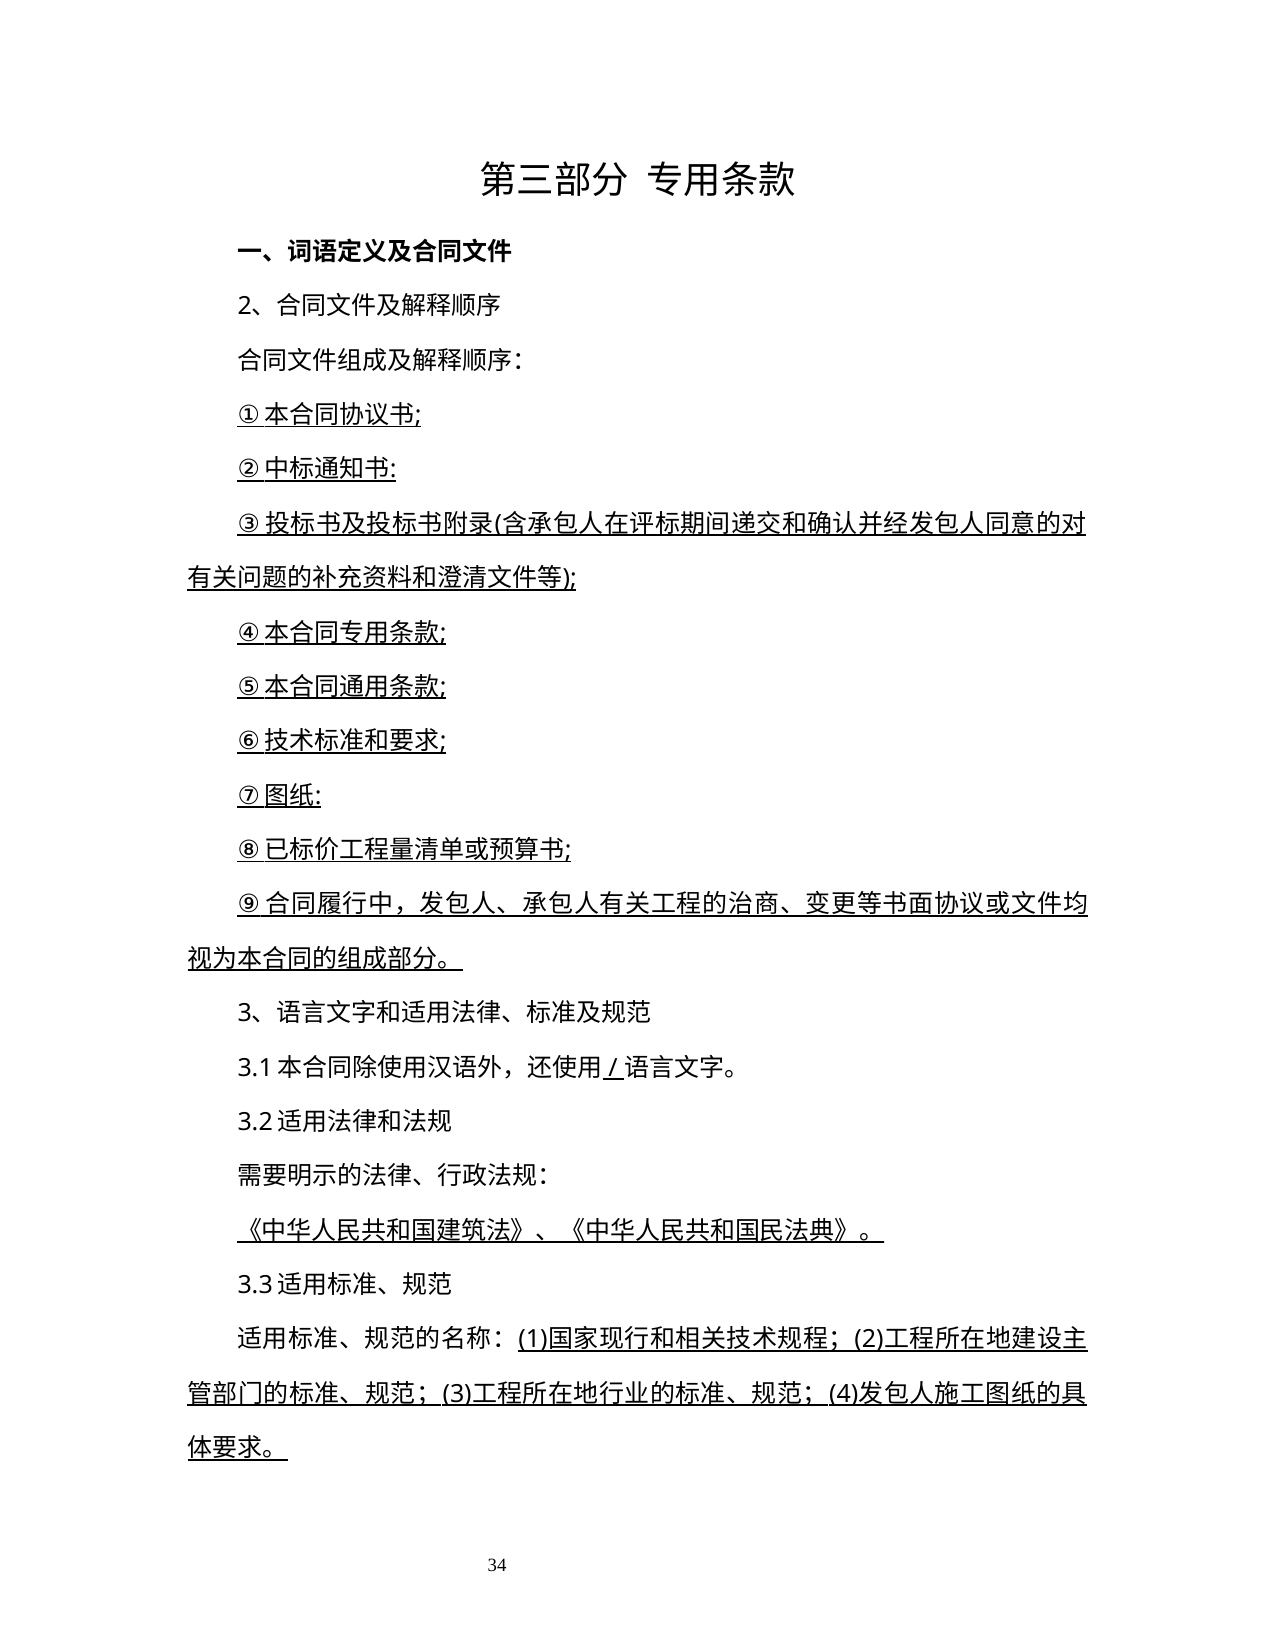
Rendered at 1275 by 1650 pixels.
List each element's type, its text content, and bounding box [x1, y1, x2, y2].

text ⑥技术标准和要求; [187, 721, 1088, 757]
text ⑨合同履行中，发包人、承包人有关工程的治商、变更等书面协议或文件均视为本合同的组成部分。 [187, 884, 1088, 974]
text 合同文件组成及解释顺序： [187, 340, 1088, 376]
text 需要明示的法律、行政法规： [187, 1156, 1088, 1192]
text 一、词语定义及合同文件 [187, 231, 1088, 268]
text ①本合同协议书; [187, 394, 1088, 431]
text 2、合同文件及解释顺序 [187, 286, 1088, 322]
text 适用标准、规范的名称：(1)国家现行和相关技术规程；(2)工程所在地建设主管部门的标准、规范；(3)工程所在地行业的标准、规范；(4)发包人施工图纸的具体要求。 [187, 1319, 1088, 1464]
text 3.1本合同除使用汉语外，还使用 / 语言文字。 [187, 1047, 1088, 1083]
text ④本合同专用条款; [187, 612, 1088, 648]
text ③投标书及投标书附录(含承包人在评标期间递交和确认并经发包人同意的对有关问题的补充资料和澄清文件等); [187, 503, 1088, 594]
text ⑤本合同通用条款; [187, 666, 1088, 703]
text ⑧已标价工程量清单或预算书; [187, 829, 1088, 866]
text 《中华人民共和国建筑法》、《中华人民共和国民法典》。 [187, 1210, 1088, 1246]
text 第三部分 专用条款 [187, 150, 1088, 204]
text 3.3适用标准、规范 [187, 1264, 1088, 1301]
text ②中标通知书: [187, 449, 1088, 485]
text 3.2适用法律和法规 [187, 1101, 1088, 1138]
text 3、语言文字和适用法律、标准及规范 [187, 993, 1088, 1029]
text ⑦图纸: [187, 775, 1088, 811]
